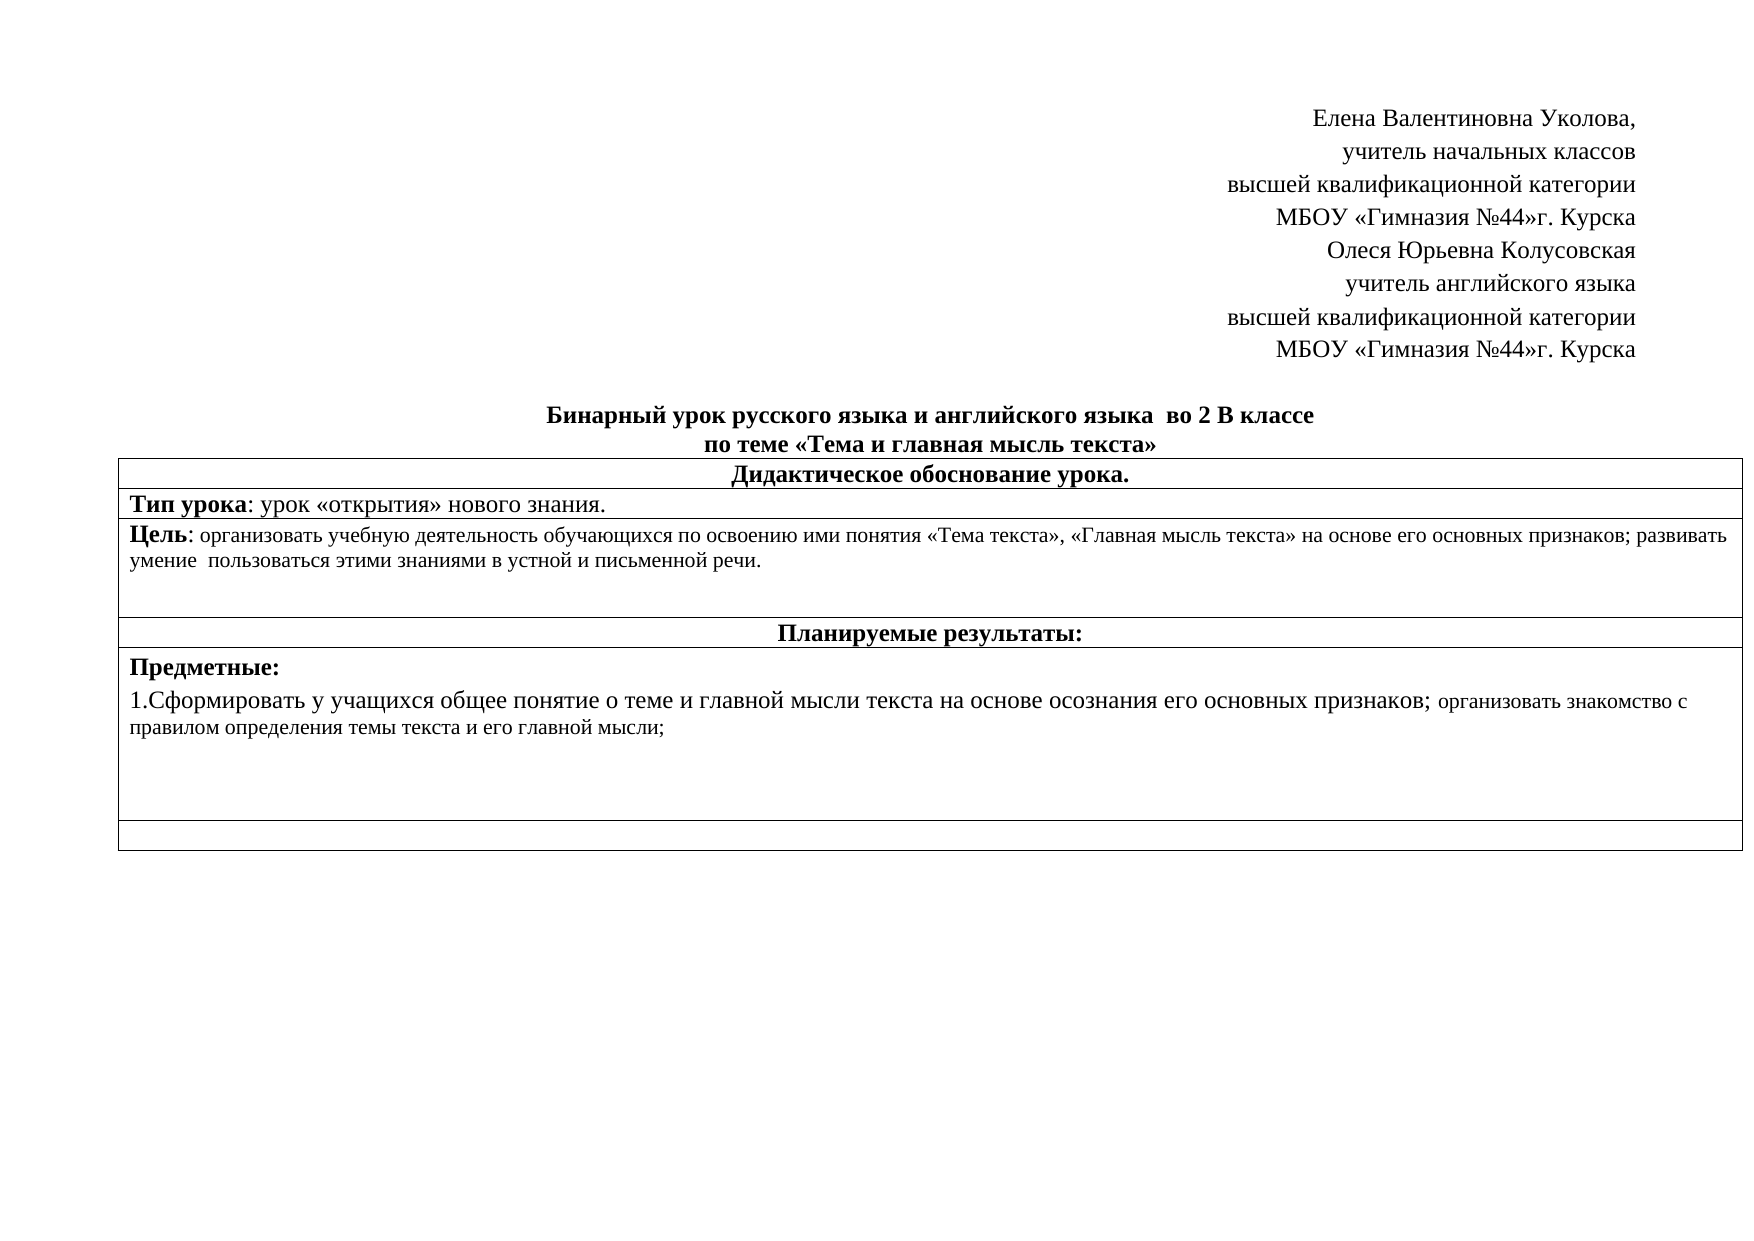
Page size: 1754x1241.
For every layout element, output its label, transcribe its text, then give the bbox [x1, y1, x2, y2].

table_cell [119, 821, 1742, 850]
text учитель начальных классов [118, 136, 1636, 165]
table_header Бинарный урок русского языка и английского языка во 2 В классе по теме «Тема и главная мысль текста» [118, 401, 1742, 458]
text Елена Валентиновна Уколова, [118, 103, 1636, 132]
table_cell Дидактическое обоснование урока. [119, 459, 1742, 488]
text учитель английского языка [118, 268, 1636, 297]
table_cell Предметные: 1.Сформировать у учащихся общее понятие о теме и главной мысли текста на основе осознания его основных признаков; организовать знакомство с правилом определения темы текста и его главной мысли; [119, 648, 1742, 820]
text МБОУ «Гимназия №44»г. Курска [118, 334, 1636, 363]
table_cell Цель: организовать учебную деятельность обучающихся по освоению ими понятия «Тема текста», «Главная мысль текста» на основе его основных признаков; развивать умение пользоваться этими знаниями в устной и письменной речи. [119, 519, 1742, 617]
table_cell Планируемые результаты: [119, 618, 1742, 647]
text высшей квалификационной категории [118, 169, 1636, 198]
table_cell Тип урока: урок «открытия» нового знания. [119, 489, 1742, 518]
text Олеся Юрьевна Колусовская [118, 236, 1636, 264]
text МБОУ «Гимназия №44»г. Курска [118, 202, 1636, 231]
text высшей квалификационной категории [118, 302, 1636, 330]
